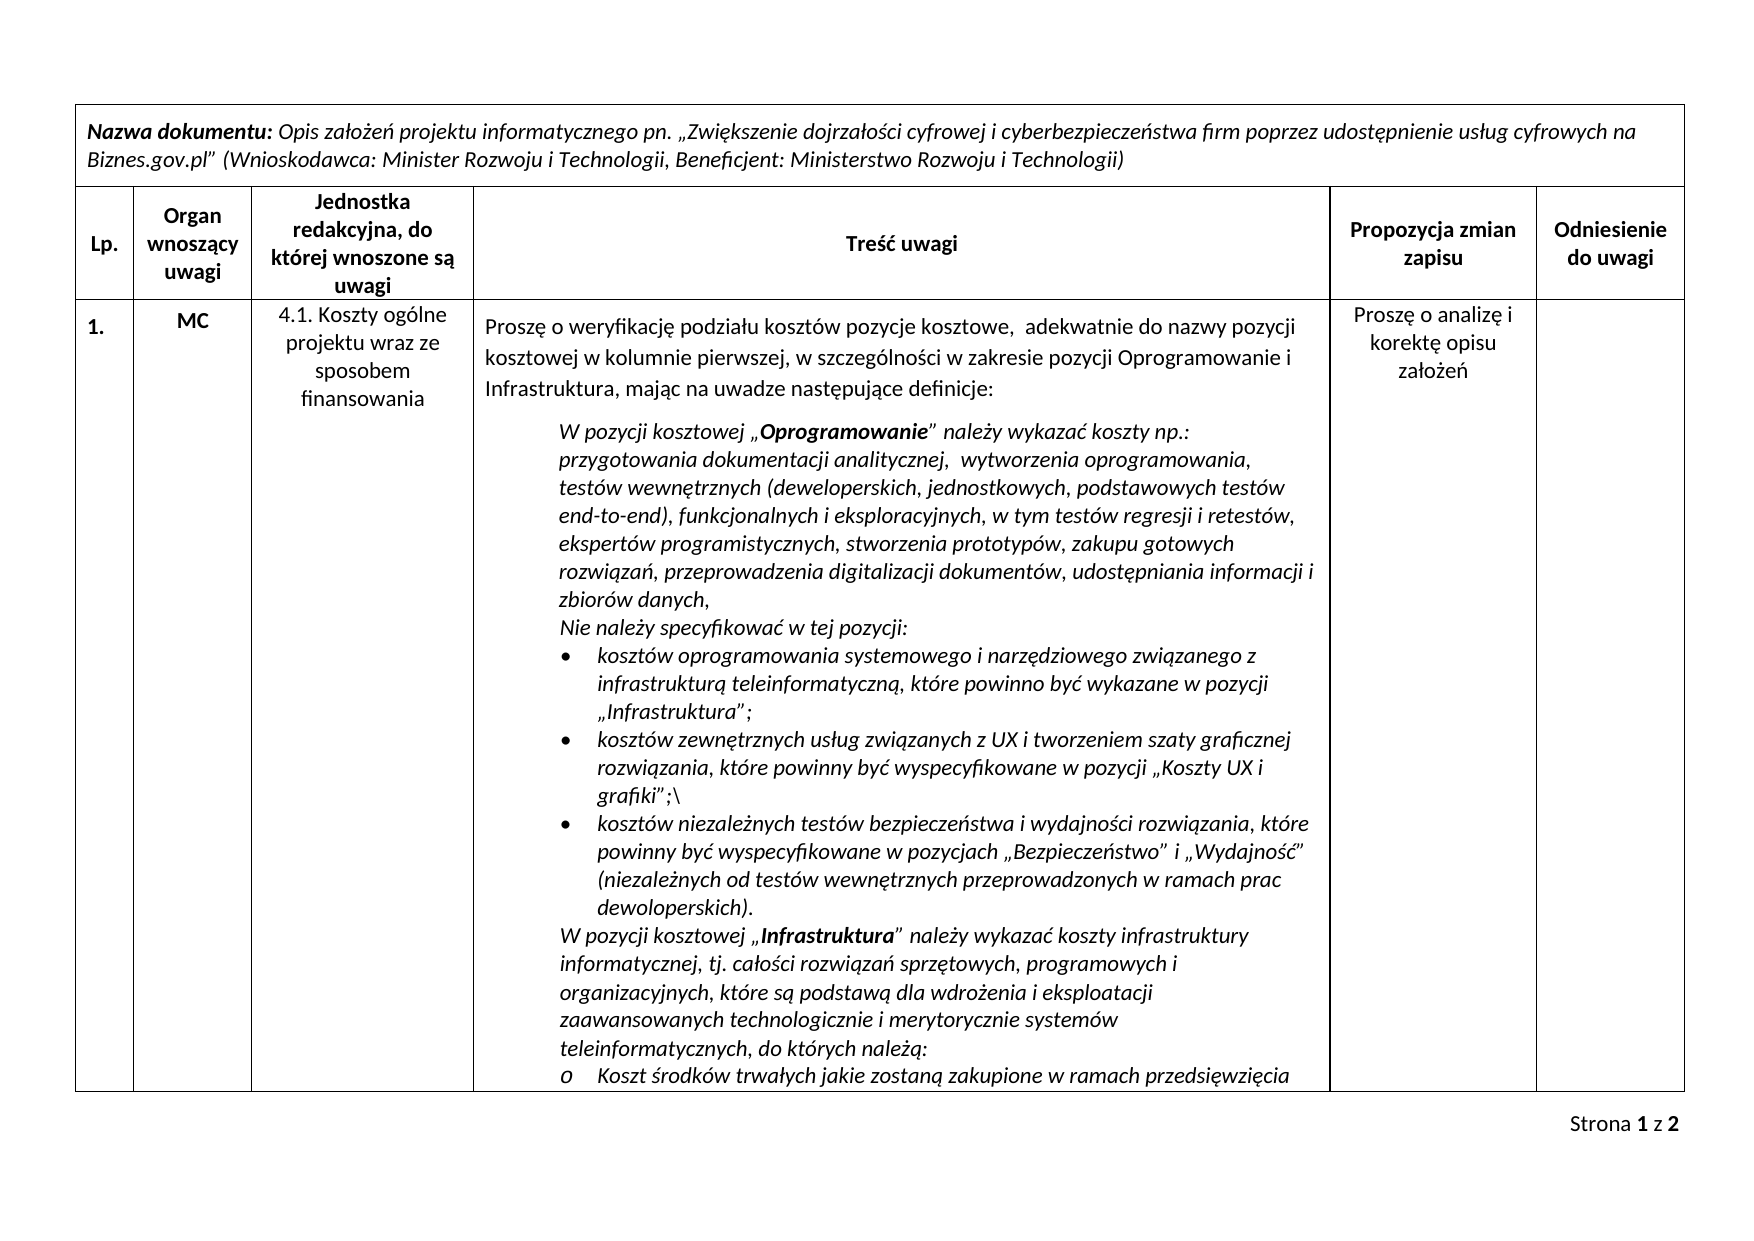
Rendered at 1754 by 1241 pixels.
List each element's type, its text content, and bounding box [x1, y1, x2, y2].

table_cell [1537, 300, 1684, 1091]
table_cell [1331, 300, 1536, 1091]
table_cell Lp. [76, 187, 133, 299]
table_cell MC [134, 300, 251, 1091]
table_header Nazwa dokumentu: Opis założeń projektu informatycznego pn. „Zwiększenie dojrzałości cyfrowej i cyberbezpieczeństwa firm poprzez udostępnienie usług cyfrowych na Biznes.gov.pl” (Wnioskodawca: Minister Rozwoju i Technologii, Beneficjent: Ministerstwo Rozwoju i Technologii) [76, 105, 1684, 186]
table_cell Propozycja zmian zapisu [1331, 187, 1536, 299]
table_cell [76, 300, 133, 1091]
table_cell Jednostka redakcyjna, do której wnoszone są uwagi [252, 187, 473, 299]
table_cell Treść uwagi [474, 187, 1329, 299]
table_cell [474, 300, 1329, 1091]
table_cell Organ wnoszący uwagi [134, 187, 251, 299]
table_cell Odniesienie do uwagi [1537, 187, 1684, 299]
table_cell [252, 300, 473, 1091]
